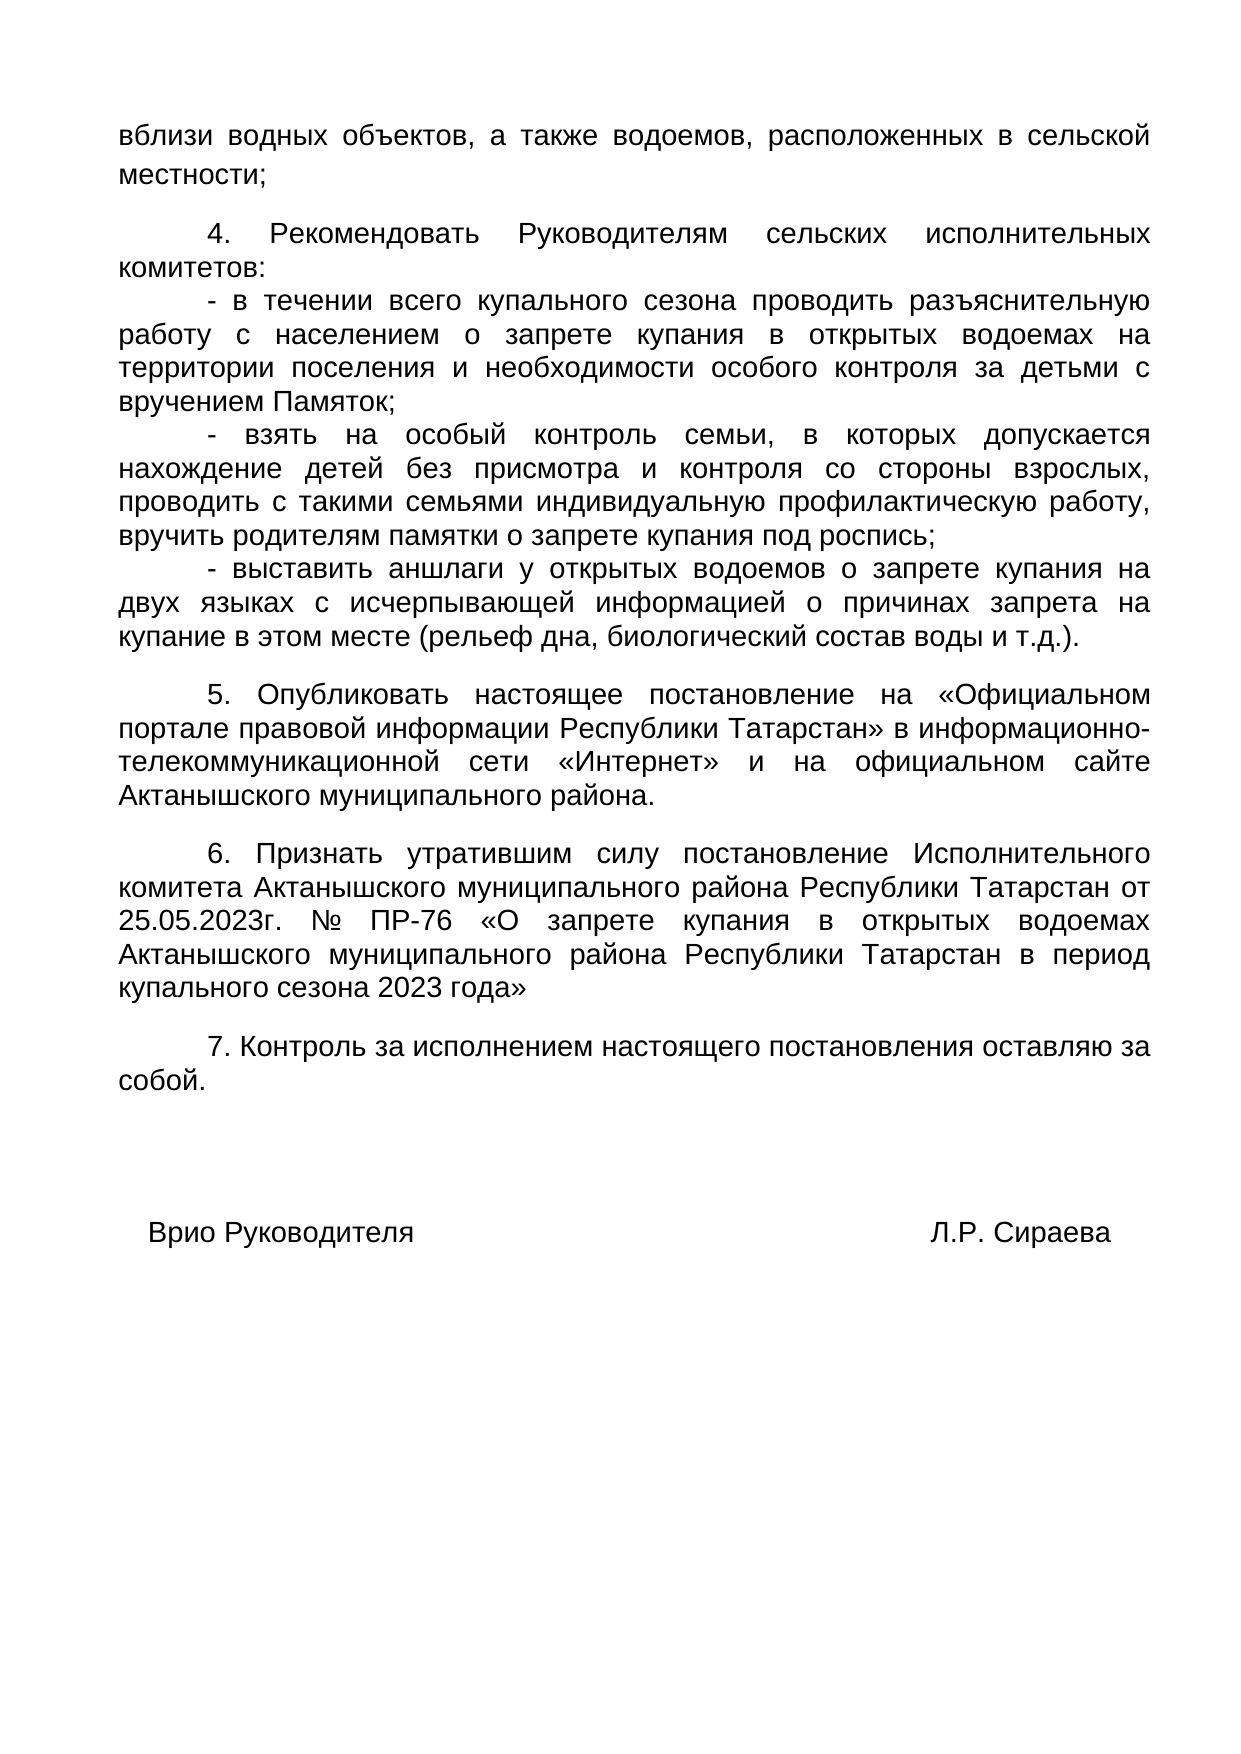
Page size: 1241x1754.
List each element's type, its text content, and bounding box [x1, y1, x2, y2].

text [118, 118, 1152, 190]
text - выставить аншлаги у открытых водоемов о запрете купания на двух языках с исчерпывающей информацией о причинах запрета на купание в этом месте (рельеф дна, биологический состав воды и т.д.). [118, 551, 1152, 652]
text 6. Признать утратившим силу постановление Исполнительного комитета Актанышского муниципального района Республики Татарстан от 25.05.2023г. № ПР-76 «О запрете купания в открытых водоемах Актанышского муниципального района Республики Татарстан в период купального сезона 2023 года» [118, 836, 1152, 1004]
text 7. Контроль за исполнением настоящего постановления оставляю за собой. [118, 1029, 1152, 1096]
text Врио Руководителя Л.Р. Сираева [118, 1215, 1152, 1248]
text - в течении всего купального сезона проводить разъяснительную работу с населением о запрете купания в открытых водоемах на территории поселения и необходимости особого контроля за детьми с вручением Памяток; [118, 283, 1152, 417]
text 4. Рекомендовать Руководителям сельских исполнительных комитетов: [118, 216, 1152, 283]
text 5. Опубликовать настоящее постановление на «Официальном портале правовой информации Республики Татарстан» в информационно-телекоммуникационной сети «Интернет» и на официальном сайте Актанышского муниципального района. [118, 677, 1152, 811]
text - взять на особый контроль семьи, в которых допускается нахождение детей без присмотра и контроля со стороны взрослых, проводить с такими семьями индивидуальную профилактическую работу, вручить родителям памятки о запрете купания под роспись; [118, 417, 1152, 551]
